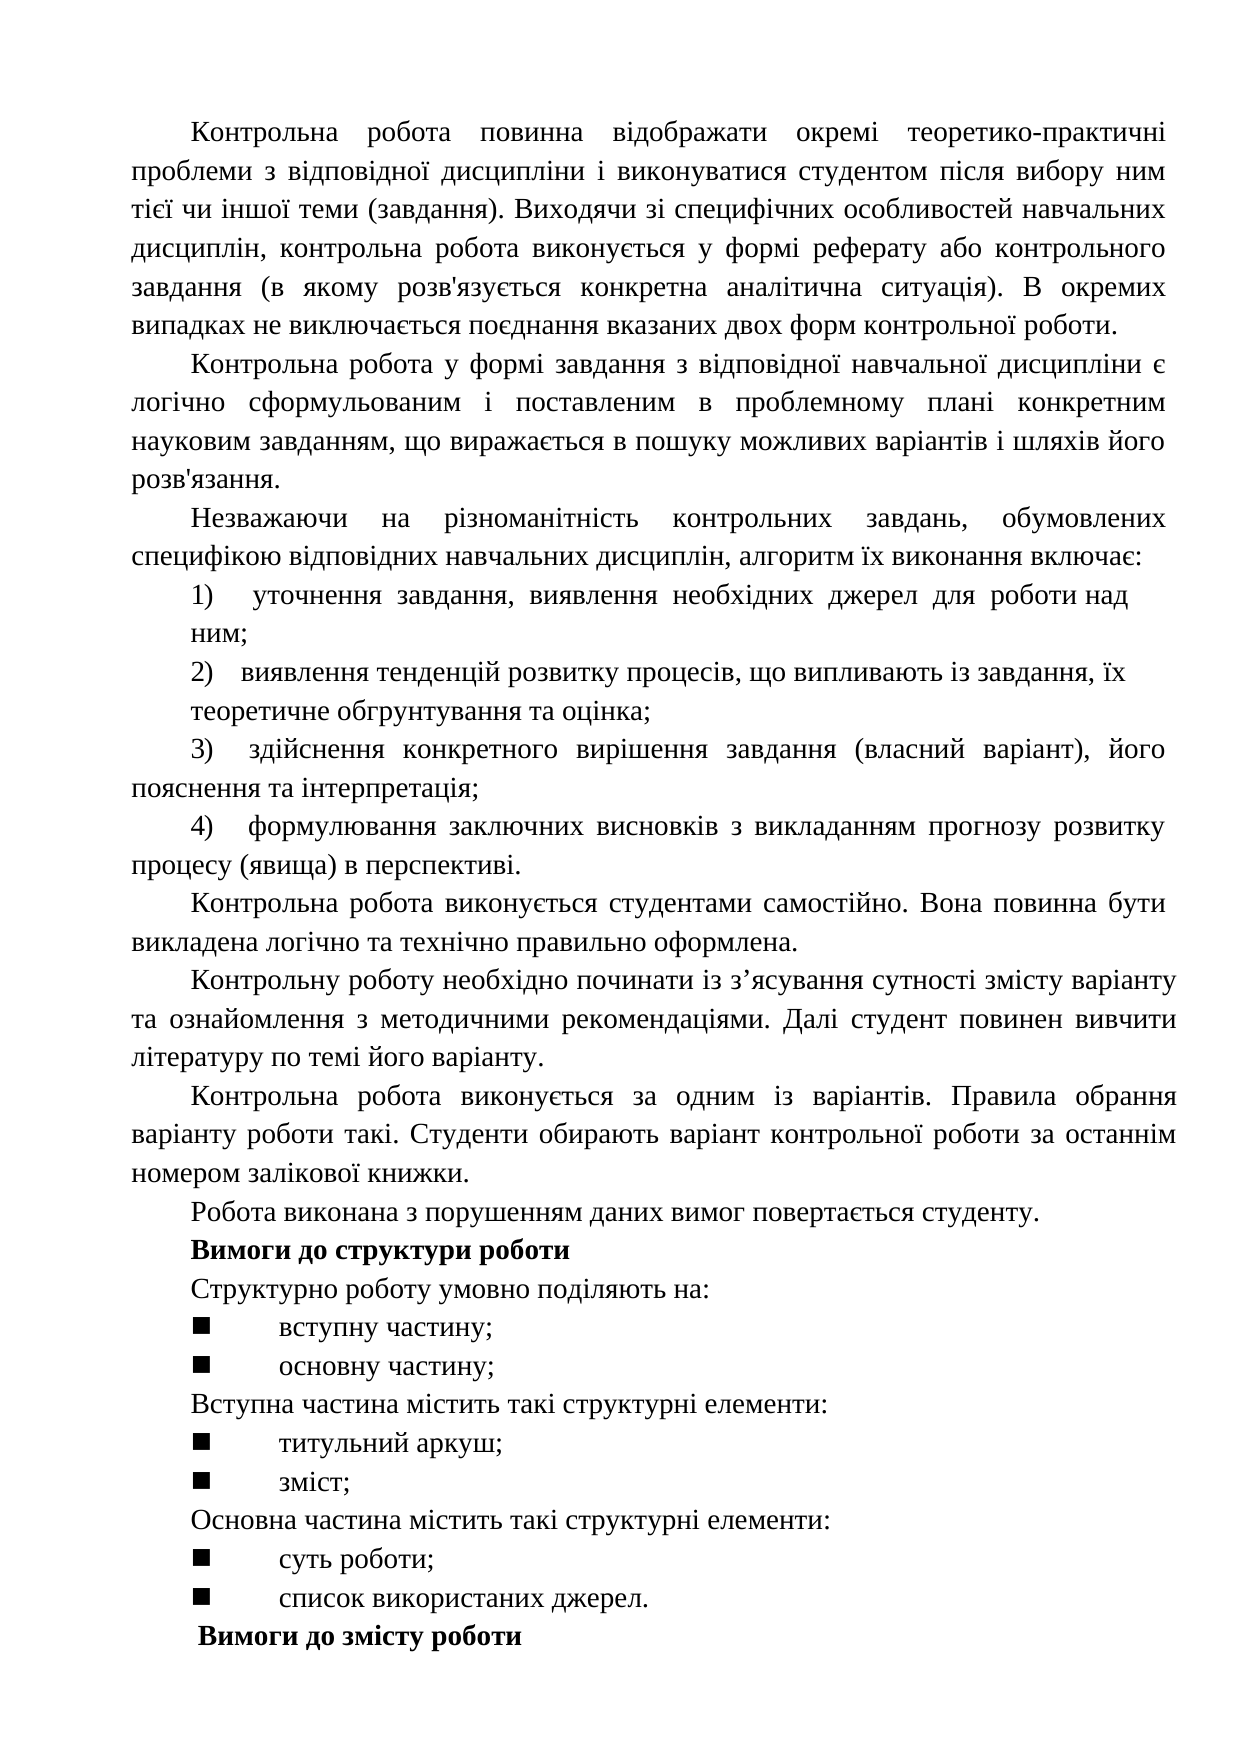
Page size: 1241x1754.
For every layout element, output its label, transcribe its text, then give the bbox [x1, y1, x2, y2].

text теоретичне обгрунтування та оцінка; [131, 693, 1178, 726]
text Контрольна робота виконується за одним із варіантів. Правила обрання варіанту роботи такі. Студенти обирають варіант контрольної роботи за останнім номером залікової книжки. [131, 1078, 1178, 1189]
list Вступна частина містить такі структурні елементи: [131, 1387, 1178, 1420]
text Структурно роботу умовно поділяють на: [131, 1271, 1178, 1304]
text Робота виконана з порушенням даних вимог повертається студенту. [131, 1194, 1178, 1227]
text Вимоги до змісту роботи [131, 1618, 1178, 1652]
list зміст; [131, 1464, 1178, 1497]
text Вимоги до структури роботи [131, 1232, 1178, 1266]
list уточнення завдання, виявлення необхідних джерел для роботи над [131, 577, 1178, 611]
text Контрольна робота повинна відображати окремі теоретико-практичні проблеми з відповідної дисципліни і виконуватися студентом після вибору ним тієї чи іншої теми (завдання). Виходячи зі специфічних особливостей навчальних дисциплін, контрольна робота виконується у формі реферату або контрольного завдання (в якому розв'язується конкретна аналітична ситуація). В окремих випадках не виключається поєднання вказаних двох форм контрольної роботи. [131, 114, 1167, 341]
text Контрольну роботу необхідно починати із з’ясування сутності змісту варіанту та ознайомлення з методичними рекомендаціями. Далі студент повинен вивчити літературу по темі його варіанту. [131, 962, 1178, 1073]
text ним; [131, 616, 1178, 649]
list суть роботи; [131, 1541, 1178, 1575]
list титульний аркуш; [131, 1425, 1178, 1459]
list список використаних джерел. [131, 1580, 1178, 1613]
text Незважаючи на різноманітність контрольних завдань, обумовлених специфікою відповідних навчальних дисциплін, алгоритм їх виконання включає: [131, 500, 1167, 572]
list формулювання заключних висновків з викладанням прогнозу розвитку процесу (явища) в перспективі. [131, 808, 1166, 880]
list вступну частину; [131, 1309, 1178, 1343]
list виявлення тенденцій розвитку процесів, що випливають із завдання, їх [131, 654, 1178, 688]
list здійснення конкретного вирішення завдання (власний варіант), його пояснення та інтерпретація; [131, 731, 1166, 803]
list основну частину; [131, 1348, 1178, 1382]
text Контрольна робота у формі завдання з відповідної навчальної дисципліни є логічно сформульованим і поставленим в проблемному плані конкретним науковим завданням, що виражається в пошуку можливих варіантів і шляхів його розв'язання. [131, 346, 1167, 495]
text Основна частина містить такі структурні елементи: [131, 1502, 1178, 1536]
text Контрольна робота виконується студентами самостійно. Вона повинна бути викладена логічно та технічно правильно оформлена. [131, 885, 1167, 957]
